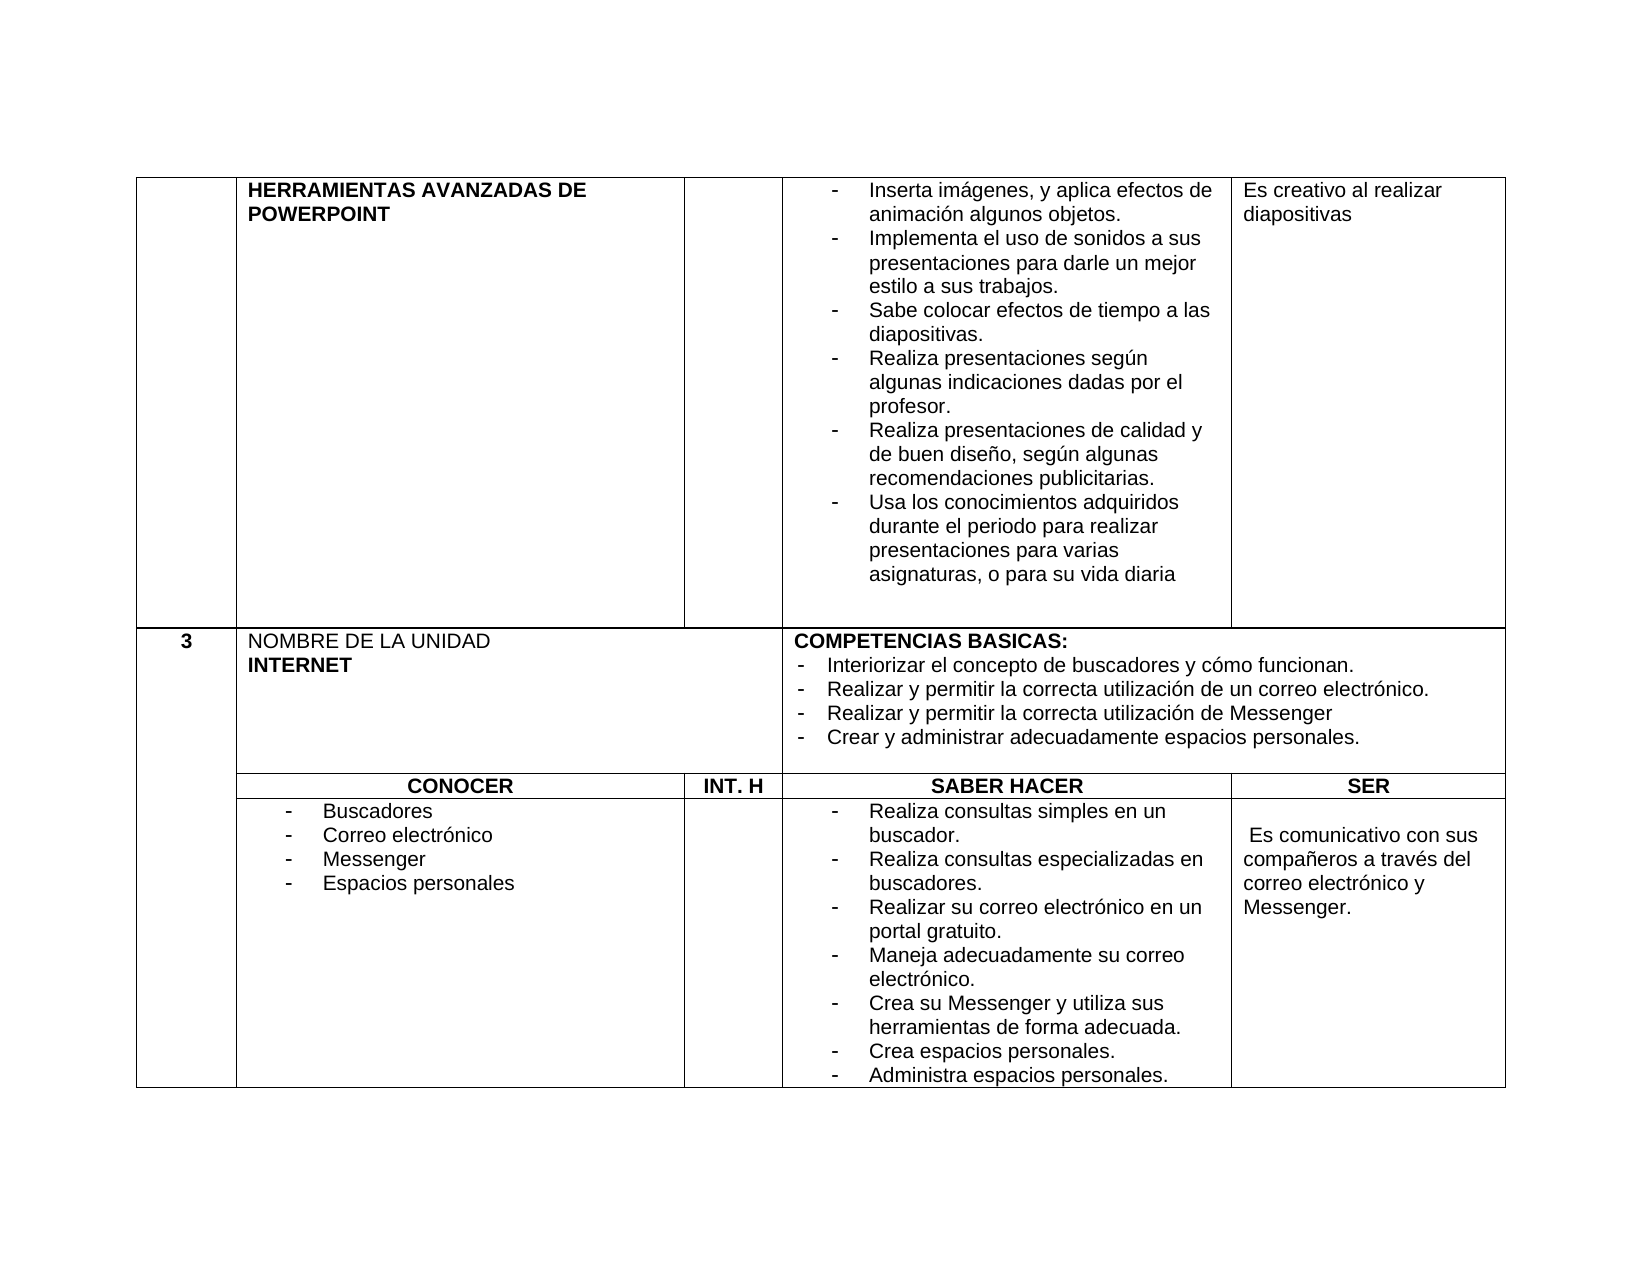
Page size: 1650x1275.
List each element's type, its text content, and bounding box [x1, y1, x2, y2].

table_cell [237, 799, 684, 1087]
table_cell Es creativo al realizar diapositivas [1232, 178, 1505, 627]
table_cell HERRAMIENTAS AVANZADAS DE POWERPOINT [237, 178, 684, 627]
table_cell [783, 799, 1231, 1087]
table_cell Inserta imágenes, y aplica efectos de animación algunos objetos. Implementa el uso de sonidos a sus presentaciones para darle un mejor estilo a sus trabajos. Sabe colocar efectos de tiempo a las diapositivas. Realiza presentaciones según algunas indicaciones dadas por el profesor. Realiza presentaciones de calidad y de buen diseño, según algunas recomendaciones publicitarias. Usa los conocimientos adquiridos durante el periodo para realizar presentaciones para varias asignaturas, o para su vida diaria [783, 178, 1231, 627]
table_cell INT. H [685, 774, 782, 798]
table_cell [1232, 799, 1505, 1087]
table_cell SER [1232, 774, 1505, 798]
table_cell CONOCER [237, 774, 684, 798]
table_cell NOMBRE DE LA UNIDAD INTERNET [237, 629, 782, 773]
table_cell COMPETENCIAS BASICAS: Interiorizar el concepto de buscadores y cómo funcionan. Realizar y permitir la correcta utilización de un correo electrónico. Realizar y permitir la correcta utilización de Messenger Crear y administrar adecuadamente espacios personales. [783, 629, 1505, 773]
table_cell SABER HACER [783, 774, 1231, 798]
table_cell [685, 799, 782, 1087]
table_cell 3 [137, 629, 236, 1087]
table_cell [685, 178, 782, 627]
